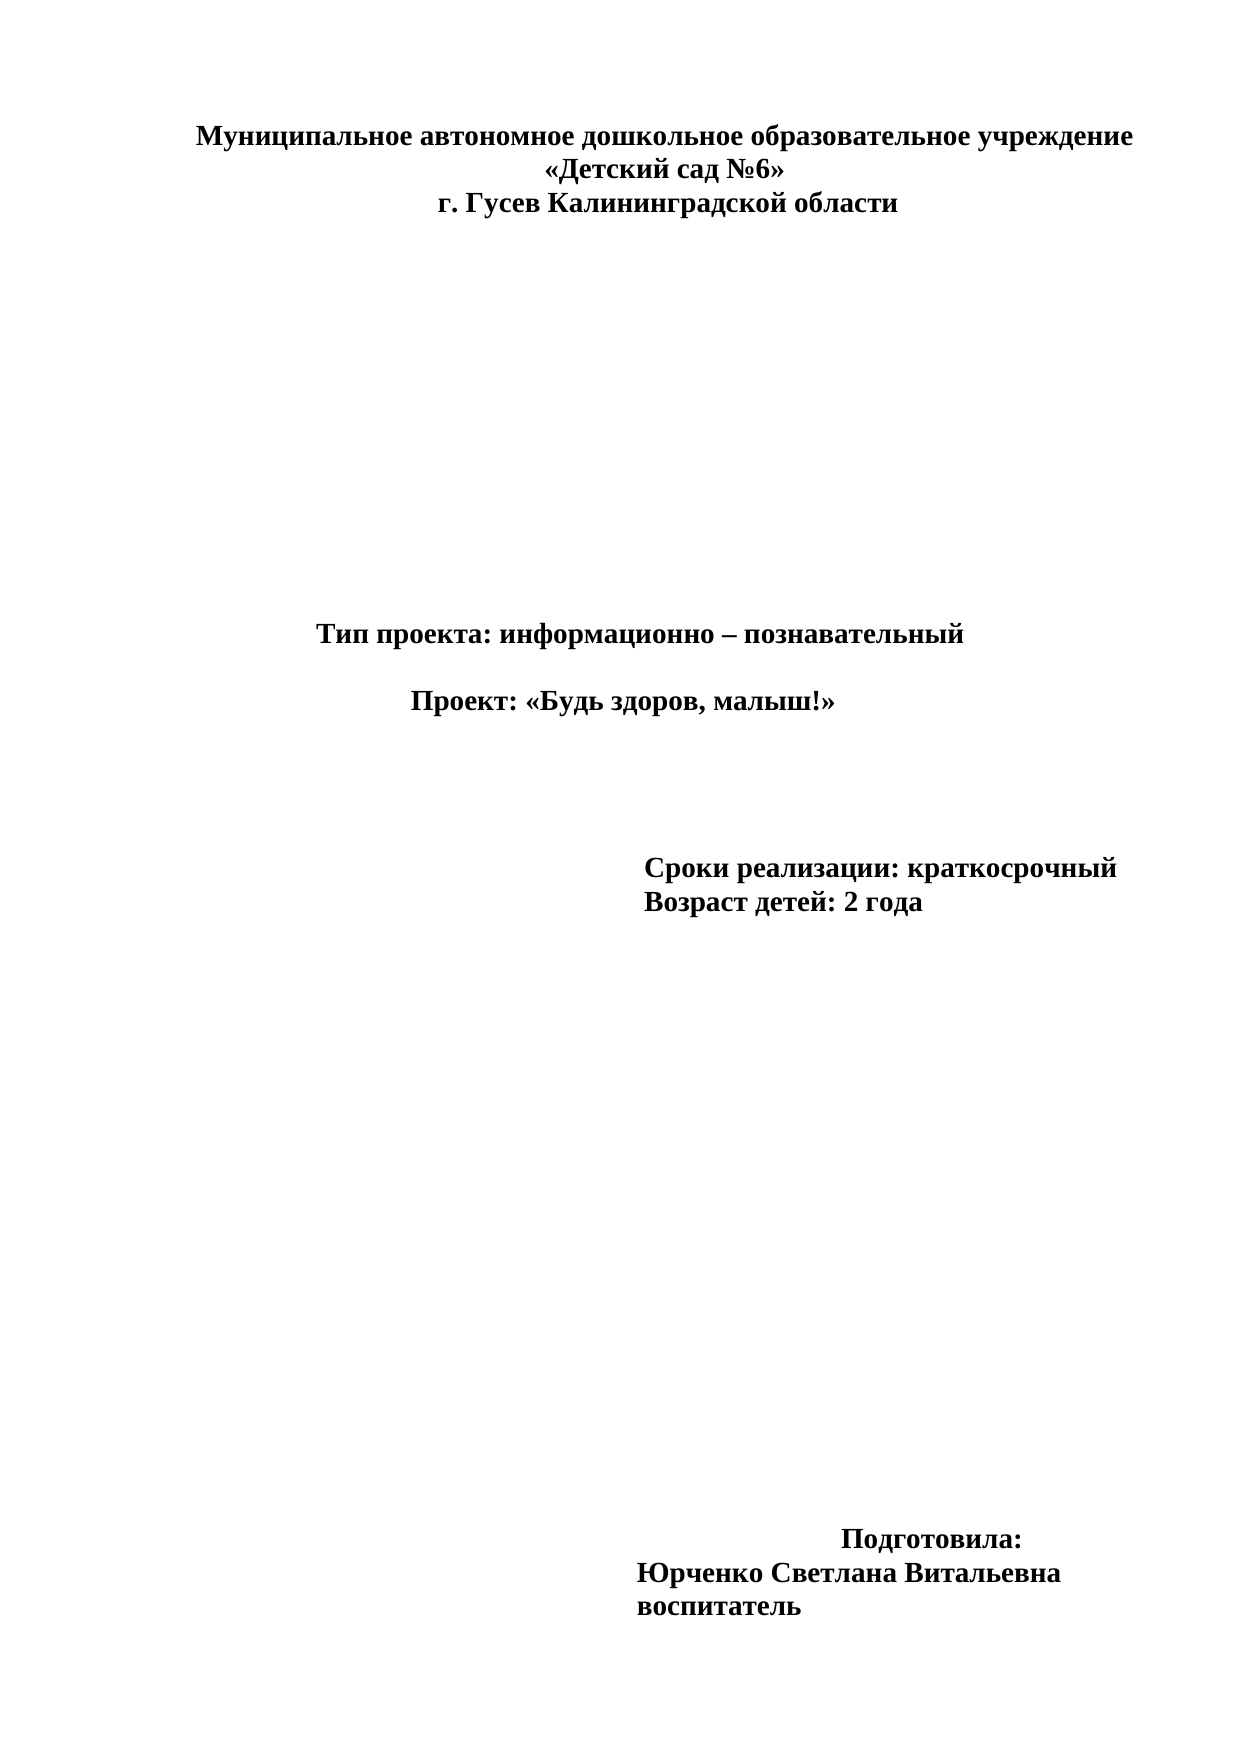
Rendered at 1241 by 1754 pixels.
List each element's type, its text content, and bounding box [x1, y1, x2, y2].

text воспитатель [177, 1588, 1152, 1622]
text г. Гусев Калининградской области [177, 185, 1152, 219]
text Подготовила: [177, 1521, 1152, 1555]
text Возраст детей: 2 года [177, 884, 1152, 918]
text Проект: «Будь здоров, малыш!» [177, 683, 1152, 716]
text Юрченко Светлана Витальевна [177, 1555, 1152, 1588]
text Тип проекта: информационно – познавательный [177, 616, 1152, 649]
text Муниципальное автономное дошкольное образовательное учреждение «Детский сад №6» [177, 118, 1152, 185]
text Сроки реализации: краткосрочный [177, 851, 1152, 884]
